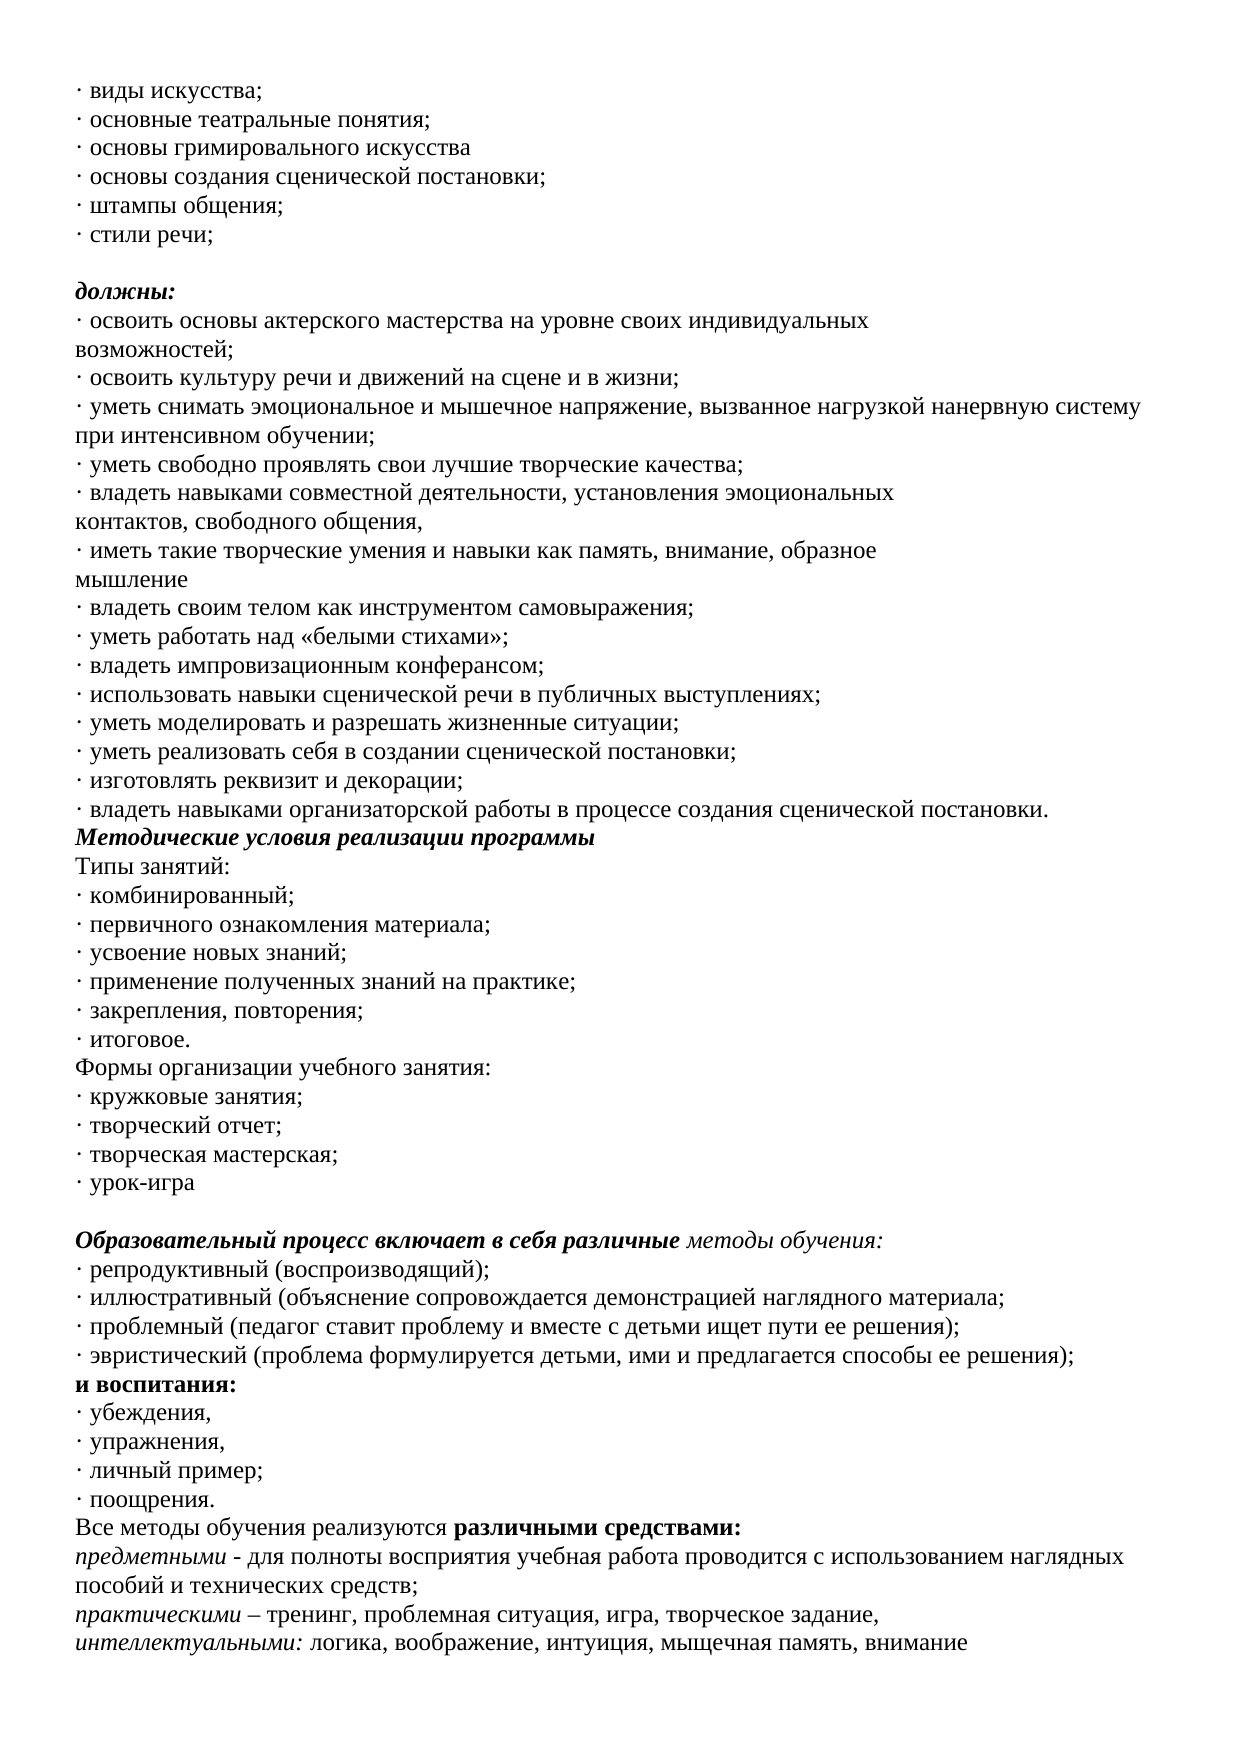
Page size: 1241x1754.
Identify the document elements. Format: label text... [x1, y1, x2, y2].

text Методические условия реализации программы [75, 822, 1165, 851]
text возможностей; [75, 334, 1165, 362]
text · уметь работать над «белыми стихами»; [75, 621, 1165, 650]
text · стили речи; [75, 219, 1165, 247]
text · убеждения, [75, 1397, 1165, 1426]
text · эвристический (проблема формулируется детьми, ими и предлагается способы ее решения); [75, 1340, 1165, 1369]
text · уметь моделировать и разрешать жизненные ситуации; [75, 707, 1165, 736]
text · владеть своим телом как инструментом самовыражения; [75, 592, 1165, 621]
text · уметь снимать эмоциональное и мышечное напряжение, вызванное нагрузкой нанервную систему при интенсивном обучении; [75, 391, 1165, 449]
text · освоить культуру речи и движений на сцене и в жизни; [75, 362, 1165, 391]
text · итоговое. [75, 1024, 1165, 1052]
text · проблемный (педагог ставит проблему и вместе с детьми ищет пути ее решения); [75, 1311, 1165, 1340]
text · упражнения, [75, 1426, 1165, 1455]
text · уметь реализовать себя в создании сценической постановки; [75, 736, 1165, 765]
text · иллюстративный (объяснение сопровождается демонстрацией наглядного материала; [75, 1282, 1165, 1311]
text Образовательный процесс включает в себя различные методы обучения: [75, 1225, 1165, 1254]
text должны: [75, 276, 1165, 305]
text · иметь такие творческие умения и навыки как память, внимание, образное [75, 535, 1165, 564]
text · творческая мастерская; [75, 1139, 1165, 1167]
text · виды искусства; [75, 75, 1165, 104]
text · личный пример; [75, 1455, 1165, 1484]
text предметными - для полноты восприятия учебная работа проводится с использованием наглядных пособий и технических средств; [75, 1541, 1165, 1599]
text · творческий отчет; [75, 1110, 1165, 1139]
text Формы организации учебного занятия: [75, 1052, 1165, 1081]
text · закрепления, повторения; [75, 995, 1165, 1024]
text · изготовлять реквизит и декорации; [75, 765, 1165, 794]
text · поощрения. [75, 1484, 1165, 1512]
text · репродуктивный (воспроизводящий); [75, 1254, 1165, 1282]
text · использовать навыки сценической речи в публичных выступлениях; [75, 679, 1165, 707]
text · владеть импровизационным конферансом; [75, 650, 1165, 679]
text практическими – тренинг, проблемная ситуация, игра, творческое задание, [75, 1599, 1165, 1627]
text Типы занятий: [75, 851, 1165, 880]
text мышление [75, 564, 1165, 592]
text · комбинированный; [75, 880, 1165, 909]
text Все методы обучения реализуются различными средствами: [75, 1512, 1165, 1541]
text · владеть навыками совместной деятельности, установления эмоциональных [75, 477, 1165, 506]
text · первичного ознакомления материала; [75, 909, 1165, 937]
text контактов, свободного общения, [75, 506, 1165, 535]
text · освоить основы актерского мастерства на уровне своих индивидуальных [75, 305, 1165, 334]
text · усвоение новых знаний; [75, 937, 1165, 966]
text · кружковые занятия; [75, 1081, 1165, 1110]
text · владеть навыками организаторской работы в процессе создания сценической постановки. [75, 794, 1165, 822]
text · основы гримировального искусства [75, 132, 1165, 161]
text · уметь свободно проявлять свои лучшие творческие качества; [75, 449, 1165, 477]
text · урок-игра [75, 1167, 1165, 1196]
text · применение полученных знаний на практике; [75, 966, 1165, 995]
text и воспитания: [75, 1369, 1165, 1397]
text интеллектуальными: логика, воображение, интуиция, мыщечная память, внимание [75, 1627, 1165, 1656]
text · основные театральные понятия; [75, 104, 1165, 132]
text · основы создания сценической постановки; [75, 161, 1165, 190]
text · штампы общения; [75, 190, 1165, 219]
